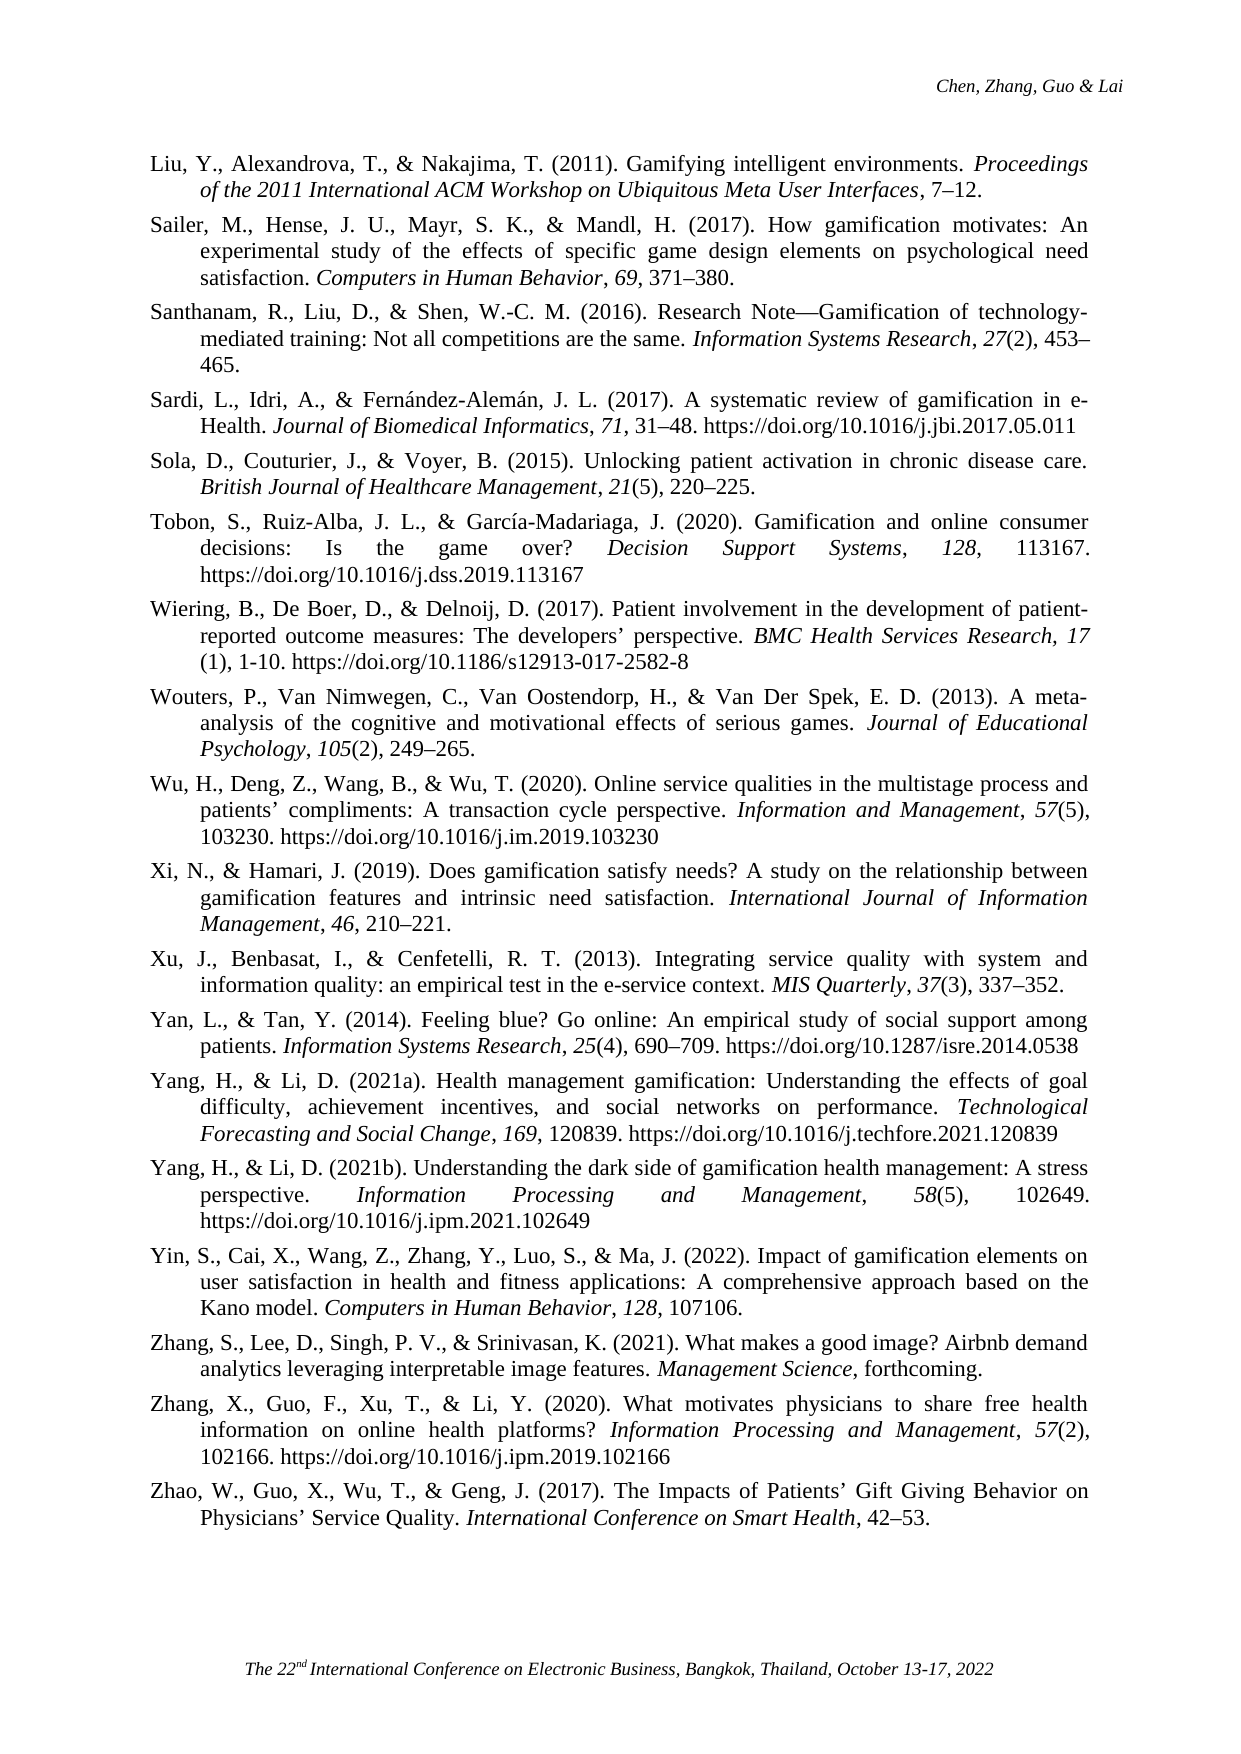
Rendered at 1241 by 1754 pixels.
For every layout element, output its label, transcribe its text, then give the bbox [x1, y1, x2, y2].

text Santhanam, R., Liu, D., & Shen, W.-C. M. (2016). Research Note—Gamification of technology-mediated training: Not all competitions are the same. Information Systems Research, 27(2), 453–465. [150, 298, 1090, 377]
text Liu, Y., Alexandrova, T., & Nakajima, T. (2011). Gamifying intelligent environments. Proceedings of the 2011 International ACM Workshop on Ubiquitous Meta User Interfaces, 7–12. [150, 150, 1090, 203]
text Yin, S., Cai, X., Wang, Z., Zhang, Y., Luo, S., & Ma, J. (2022). Impact of gamification elements on user satisfaction in health and fitness applications: A comprehensive approach based on the Kano model. Computers in Human Behavior, 128, 107106. [150, 1242, 1090, 1321]
text Wiering, B., De Boer, D., & Delnoij, D. (2017). Patient involvement in the development of patient-reported outcome measures: The developers’ perspective. BMC Health Services Research, 17 (1), 1-10. https://doi.org/10.1186/s12913-017-2582-8 [150, 595, 1090, 674]
text Xu, J., Benbasat, I., & Cenfetelli, R. T. (2013). Integrating service quality with system and information quality: an empirical test in the e-service context. MIS Quarterly, 37(3), 337–352. [150, 945, 1090, 998]
text Sola, D., Couturier, J., & Voyer, B. (2015). Unlocking patient activation in chronic disease care. British Journal of Healthcare Management, 21(5), 220–225. [150, 447, 1090, 499]
text Wu, H., Deng, Z., Wang, B., & Wu, T. (2020). Online service qualities in the multistage process and patients’ compliments: A transaction cycle perspective. Information and Management, 57(5), 103230. https://doi.org/10.1016/j.im.2019.103230 [150, 770, 1090, 849]
text Sailer, M., Hense, J. U., Mayr, S. K., & Mandl, H. (2017). How gamification motivates: An experimental study of the effects of specific game design elements on psychological need satisfaction. Computers in Human Behavior, 69, 371–380. [150, 211, 1090, 290]
text Yang, H., & Li, D. (2021a). Health management gamification: Understanding the effects of goal difficulty, achievement incentives, and social networks on performance. Technological Forecasting and Social Change, 169, 120839. https://doi.org/10.1016/j.techfore.2021.120839 [150, 1067, 1090, 1146]
text Zhang, X., Guo, F., Xu, T., & Li, Y. (2020). What motivates physicians to share free health information on online health platforms? Information Processing and Management, 57(2), 102166. https://doi.org/10.1016/j.ipm.2019.102166 [150, 1390, 1090, 1469]
text Zhao, W., Guo, X., Wu, T., & Geng, J. (2017). The Impacts of Patients’ Gift Giving Behavior on Physicians’ Service Quality. International Conference on Smart Health, 42–53. [150, 1478, 1090, 1530]
text Zhang, S., Lee, D., Singh, P. V., & Srinivasan, K. (2021). What makes a good image? Airbnb demand analytics leveraging interpretable image features. Management Science, forthcoming. [150, 1329, 1090, 1382]
text Yang, H., & Li, D. (2021b). Understanding the dark side of gamification health management: A stress perspective. Information Processing and Management, 58(5), 102649. https://doi.org/10.1016/j.ipm.2021.102649 [150, 1154, 1090, 1233]
text Sardi, L., Idri, A., & Fernández-Alemán, J. L. (2017). A systematic review of gamification in e-Health. Journal of Biomedical Informatics, 71, 31–48. https://doi.org/10.1016/j.jbi.2017.05.011 [150, 386, 1090, 438]
text Yan, L., & Tan, Y. (2014). Feeling blue? Go online: An empirical study of social support among patients. Information Systems Research, 25(4), 690–709. https://doi.org/10.1287/isre.2014.0538 [150, 1006, 1090, 1059]
text Tobon, S., Ruiz-Alba, J. L., & García-Madariaga, J. (2020). Gamification and online consumer decisions: Is the game over? Decision Support Systems, 128, 113167. https://doi.org/10.1016/j.dss.2019.113167 [150, 508, 1090, 587]
text Xi, N., & Hamari, J. (2019). Does gamification satisfy needs? A study on the relationship between gamification features and intrinsic need satisfaction. International Journal of Information Management, 46, 210–221. [150, 857, 1090, 937]
text Wouters, P., Van Nimwegen, C., Van Oostendorp, H., & Van Der Spek, E. D. (2013). A meta-analysis of the cognitive and motivational effects of serious games. Journal of Educational Psychology, 105(2), 249–265. [150, 683, 1090, 762]
